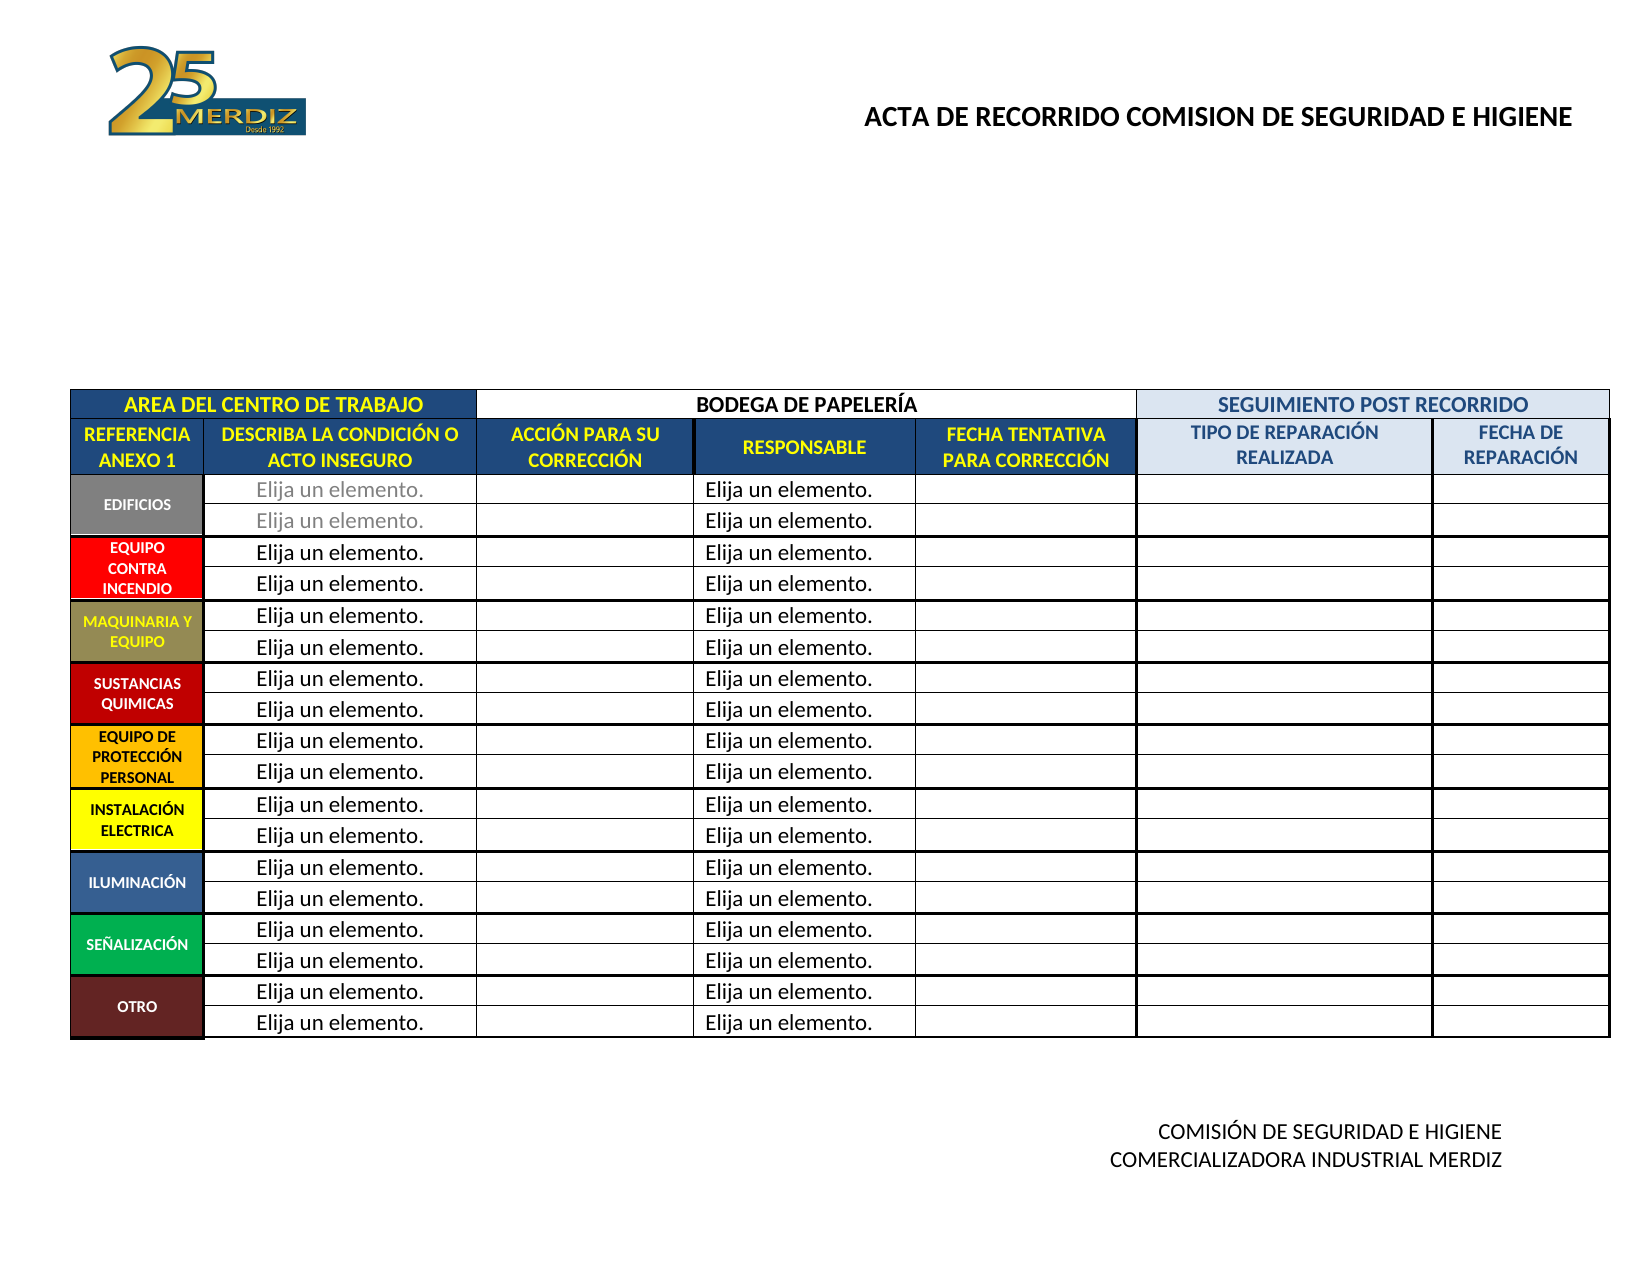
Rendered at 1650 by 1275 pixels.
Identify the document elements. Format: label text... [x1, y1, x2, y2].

table_cell [477, 602, 693, 630]
table_cell [477, 977, 693, 1005]
table_cell [916, 977, 1135, 1005]
table_cell [916, 755, 1135, 787]
table_cell [916, 790, 1135, 818]
table_cell [916, 538, 1135, 566]
table_cell [1138, 819, 1431, 849]
table_cell [1138, 538, 1431, 566]
table_cell FECHA DE REPARACIÓN [1434, 419, 1608, 474]
table_cell FECHA TENTATIVA PARA CORRECCIÓN [916, 419, 1135, 474]
table_cell [1434, 915, 1608, 943]
table_cell [1434, 755, 1608, 787]
table_cell [477, 819, 693, 849]
table_cell [1138, 567, 1431, 598]
table_cell INSTALACIÓN ELECTRICA [71, 790, 202, 849]
table_cell [916, 504, 1135, 534]
table_cell [1434, 790, 1608, 818]
table_cell [1138, 790, 1431, 818]
table_cell [916, 915, 1135, 943]
table_cell [916, 853, 1135, 881]
picture [96, 39, 318, 147]
table_cell [205, 475, 476, 503]
table_cell SEÑALIZACIÓN [71, 915, 202, 974]
table_cell [1138, 504, 1431, 534]
table_cell [477, 567, 693, 598]
table_cell [916, 567, 1135, 598]
table_cell [1138, 755, 1431, 787]
table_cell [477, 790, 693, 818]
table_cell [916, 1006, 1135, 1036]
table_cell [1138, 853, 1431, 881]
table_cell [1138, 882, 1431, 912]
table_header BODEGA DE PAPELERÍA [477, 390, 1136, 418]
table_cell [477, 1006, 693, 1036]
table_cell [477, 944, 693, 974]
table_cell [477, 726, 693, 754]
table_cell [916, 819, 1135, 849]
table_cell ILUMINACIÓN [71, 853, 202, 912]
table_cell [916, 664, 1135, 692]
table_cell RESPONSABLE [696, 419, 915, 474]
table_cell [477, 631, 693, 661]
table_cell [1434, 504, 1608, 534]
table_cell [1434, 602, 1608, 630]
table_cell [916, 631, 1135, 661]
table_cell [1138, 915, 1431, 943]
table_cell TIPO DE REPARACIÓN REALIZADA [1138, 419, 1431, 474]
table_cell [477, 504, 693, 534]
table_cell [1434, 853, 1608, 881]
table_cell REFERENCIA ANEXO 1 [71, 419, 203, 474]
table_cell [1138, 664, 1431, 692]
table_cell [1138, 631, 1431, 661]
table_cell [1138, 475, 1431, 503]
table_cell [477, 538, 693, 566]
table_cell SUSTANCIAS QUIMICAS [71, 664, 202, 723]
table_cell [205, 504, 476, 534]
table_cell OTRO [71, 977, 202, 1036]
table_cell [1434, 819, 1608, 849]
table_cell [1138, 944, 1431, 974]
table_header SEGUIMIENTO POST RECORRIDO [1137, 390, 1609, 418]
table_cell [1434, 664, 1608, 692]
table_cell MAQUINARIA Y EQUIPO [71, 602, 202, 661]
table_cell [477, 693, 693, 723]
table_cell [477, 475, 693, 503]
table_cell [1434, 977, 1608, 1005]
table_cell [1434, 567, 1608, 598]
table_cell [1434, 944, 1608, 974]
table_cell [1434, 631, 1608, 661]
table_cell ACCIÓN PARA SU CORRECCIÓN [477, 419, 692, 474]
table_cell [1138, 726, 1431, 754]
table_cell [477, 664, 693, 692]
table_cell EDIFICIOS [71, 475, 202, 534]
table_cell [477, 755, 693, 787]
table_cell EQUIPO CONTRA INCENDIO [71, 538, 202, 598]
table_cell [916, 882, 1135, 912]
table_header AREA DEL CENTRO DE TRABAJO [71, 390, 476, 418]
table_cell [1138, 977, 1431, 1005]
table_cell DESCRIBA LA CONDICIÓN O ACTO INSEGURO [204, 419, 476, 474]
table_cell EQUIPO DE PROTECCIÓN PERSONAL [71, 726, 202, 787]
table_cell [1434, 882, 1608, 912]
table_cell [477, 882, 693, 912]
table_cell [916, 693, 1135, 723]
table_cell [916, 602, 1135, 630]
table_cell [1434, 538, 1608, 566]
table_cell [477, 915, 693, 943]
table_cell [1138, 602, 1431, 630]
table_cell [1434, 475, 1608, 503]
table_cell [1138, 693, 1431, 723]
table_cell [1434, 1006, 1608, 1036]
table_cell [1138, 1006, 1431, 1036]
table_cell [477, 853, 693, 881]
table_cell [916, 726, 1135, 754]
table_cell [916, 475, 1135, 503]
table_cell [1434, 726, 1608, 754]
table_cell [1434, 693, 1608, 723]
table_cell [916, 944, 1135, 974]
